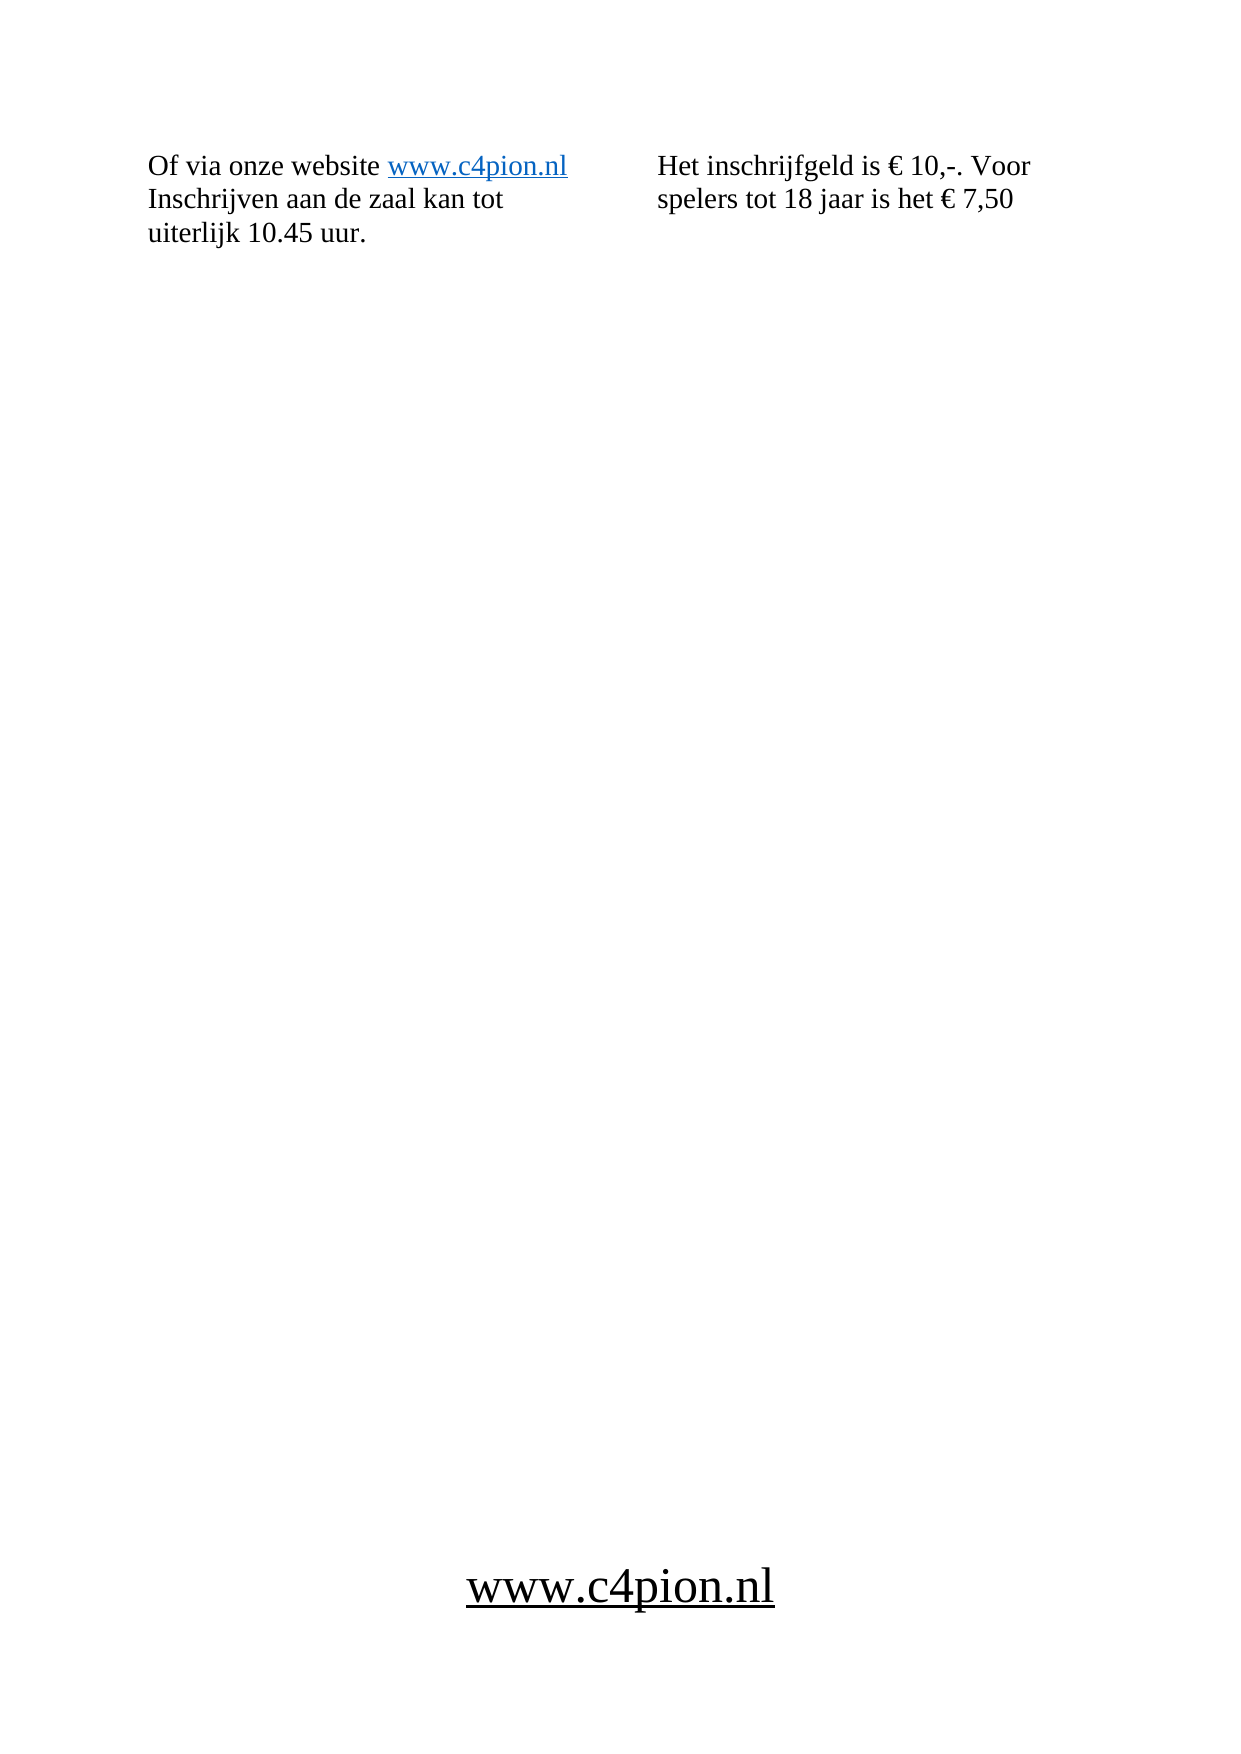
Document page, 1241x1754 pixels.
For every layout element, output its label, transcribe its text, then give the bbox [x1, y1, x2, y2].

text Het inschrijfgeld is € 10,-. Voor spelers tot 18 jaar is het € 7,50 [657, 148, 1093, 215]
text Of via onze website www.c4pion.nl Inschrijven aan de zaal kan tot uiterlijk 10.45 uur. [148, 148, 583, 248]
